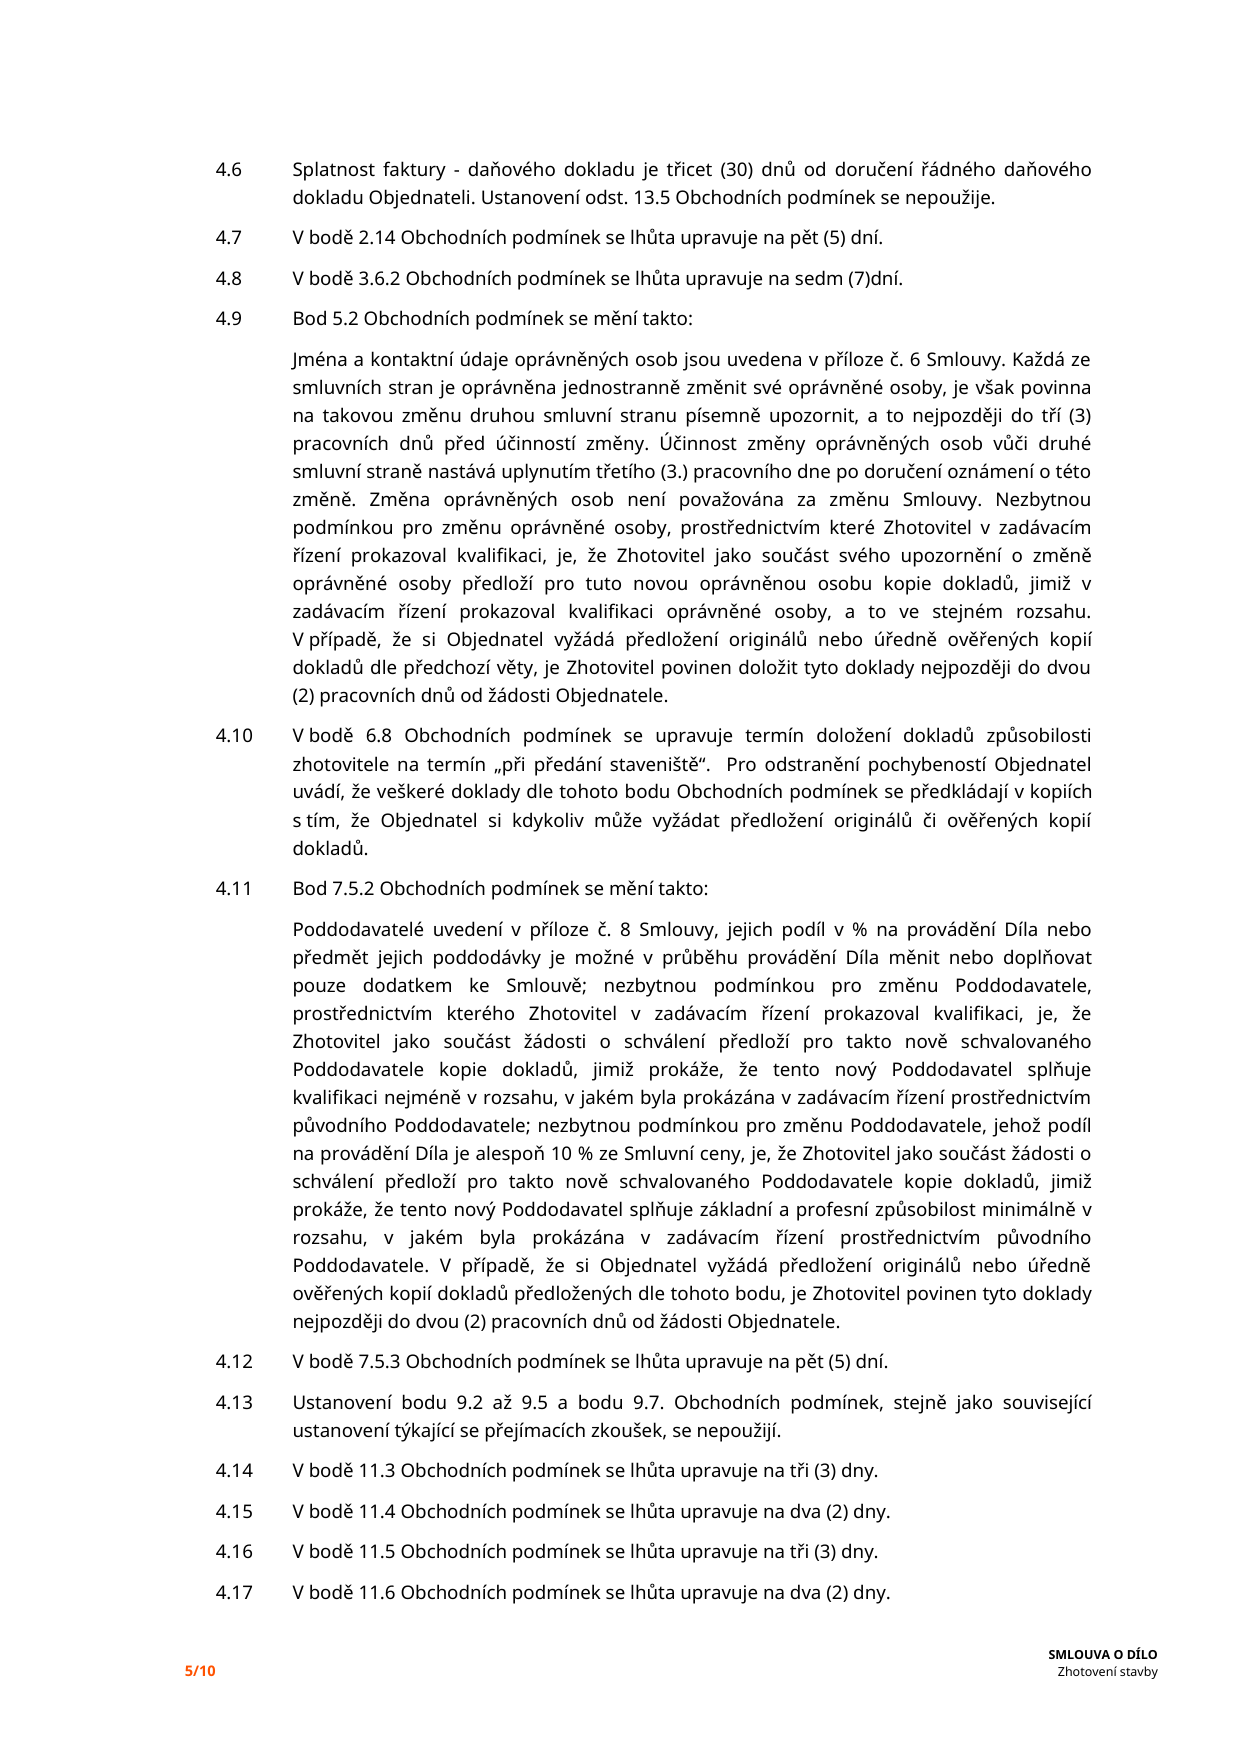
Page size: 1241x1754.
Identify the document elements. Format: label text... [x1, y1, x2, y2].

text V bodě 2.14 Obchodních podmínek se lhůta upravuje na pět (5) dní. [216, 224, 1093, 250]
text V bodě 3.6.2 Obchodních podmínek se lhůta upravuje na sedm (7)dní. [216, 265, 1093, 291]
text Bod 5.2 Obchodních podmínek se mění takto: [216, 306, 1093, 331]
text Ustanovení bodu 9.2 až 9.5 a bodu 9.7. Obchodních podmínek, stejně jako související ustanovení týkající se přejímacích zkoušek, se nepoužijí. [216, 1389, 1093, 1443]
text V bodě 6.8 Obchodních podmínek se upravuje termín doložení dokladů způsobilosti zhotovitele na termín „při předání staveniště“. Pro odstranění pochybeností Objednatel uvádí, že veškeré doklady dle tohoto bodu Obchodních podmínek se předkládají v kopiích s tím, že Objednatel si kdykoliv může vyžádat předložení originálů či ověřených kopií dokladů. [216, 723, 1093, 860]
text Poddodavatelé uvedení v příloze č. 8 Smlouvy, jejich podíl v % na provádění Díla nebo předmět jejich poddodávky je možné v průběhu provádění Díla měnit nebo doplňovat pouze dodatkem ke Smlouvě; nezbytnou podmínkou pro změnu Poddodavatele, prostřednictvím kterého Zhotovitel v zadávacím řízení prokazoval kvalifikaci, je, že Zhotovitel jako součást žádosti o schválení předloží pro takto nově schvalovaného Poddodavatele kopie dokladů, jimiž prokáže, že tento nový Poddodavatel splňuje kvalifikaci nejméně v rozsahu, v jakém byla prokázána v zadávacím řízení prostřednictvím původního Poddodavatele; nezbytnou podmínkou pro změnu Poddodavatele, jehož podíl na provádění Díla je alespoň 10 % ze Smluvní ceny, je, že Zhotovitel jako součást žádosti o schválení předloží pro takto nově schvalovaného Poddodavatele kopie dokladů, jimiž prokáže, že tento nový Poddodavatel splňuje základní a profesní způsobilost minimálně v rozsahu, v jakém byla prokázána v zadávacím řízení prostřednictvím původního Poddodavatele. V případě, že si Objednatel vyžádá předložení originálů nebo úředně ověřených kopií dokladů předložených dle tohoto bodu, je Zhotovitel povinen tyto doklady nejpozději do dvou (2) pracovních dnů od žádosti Objednatele. [292, 916, 1093, 1334]
text V bodě 11.5 Obchodních podmínek se lhůta upravuje na tři (3) dny. [216, 1539, 1093, 1564]
text Bod 7.5.2 Obchodních podmínek se mění takto: [216, 875, 1093, 901]
text V bodě 7.5.3 Obchodních podmínek se lhůta upravuje na pět (5) dní. [216, 1349, 1093, 1374]
text Splatnost faktury - daňového dokladu je třicet (30) dnů od doručení řádného daňového dokladu Objednateli. Ustanovení odst. 13.5 Obchodních podmínek se nepoužije. [216, 156, 1093, 209]
text V bodě 11.6 Obchodních podmínek se lhůta upravuje na dva (2) dny. [216, 1579, 1093, 1605]
text V bodě 11.4 Obchodních podmínek se lhůta upravuje na dva (2) dny. [216, 1498, 1093, 1524]
text Jména a kontaktní údaje oprávněných osob jsou uvedena v příloze č. 6 Smlouvy. Každá ze smluvních stran je oprávněna jednostranně změnit své oprávněné osoby, je však povinna na takovou změnu druhou smluvní stranu písemně upozornit, a to nejpozději do tří (3) pracovních dnů před účinností změny. Účinnost změny oprávněných osob vůči druhé smluvní straně nastává uplynutím třetího (3.) pracovního dne po doručení oznámení o této změně. Změna oprávněných osob není považována za změnu Smlouvy. Nezbytnou podmínkou pro změnu oprávněné osoby, prostřednictvím které Zhotovitel v zadávacím řízení prokazoval kvalifikaci, je, že Zhotovitel jako součást svého upozornění o změně oprávněné osoby předloží pro tuto novou oprávněnou osobu kopie dokladů, jimiž v zadávacím řízení prokazoval kvalifikaci oprávněné osoby, a to ve stejném rozsahu. V případě, že si Objednatel vyžádá předložení originálů nebo úředně ověřených kopií dokladů dle předchozí věty, je Zhotovitel povinen doložit tyto doklady nejpozději do dvou (2) pracovních dnů od žádosti Objednatele. [292, 346, 1093, 708]
text V bodě 11.3 Obchodních podmínek se lhůta upravuje na tři (3) dny. [216, 1458, 1093, 1483]
